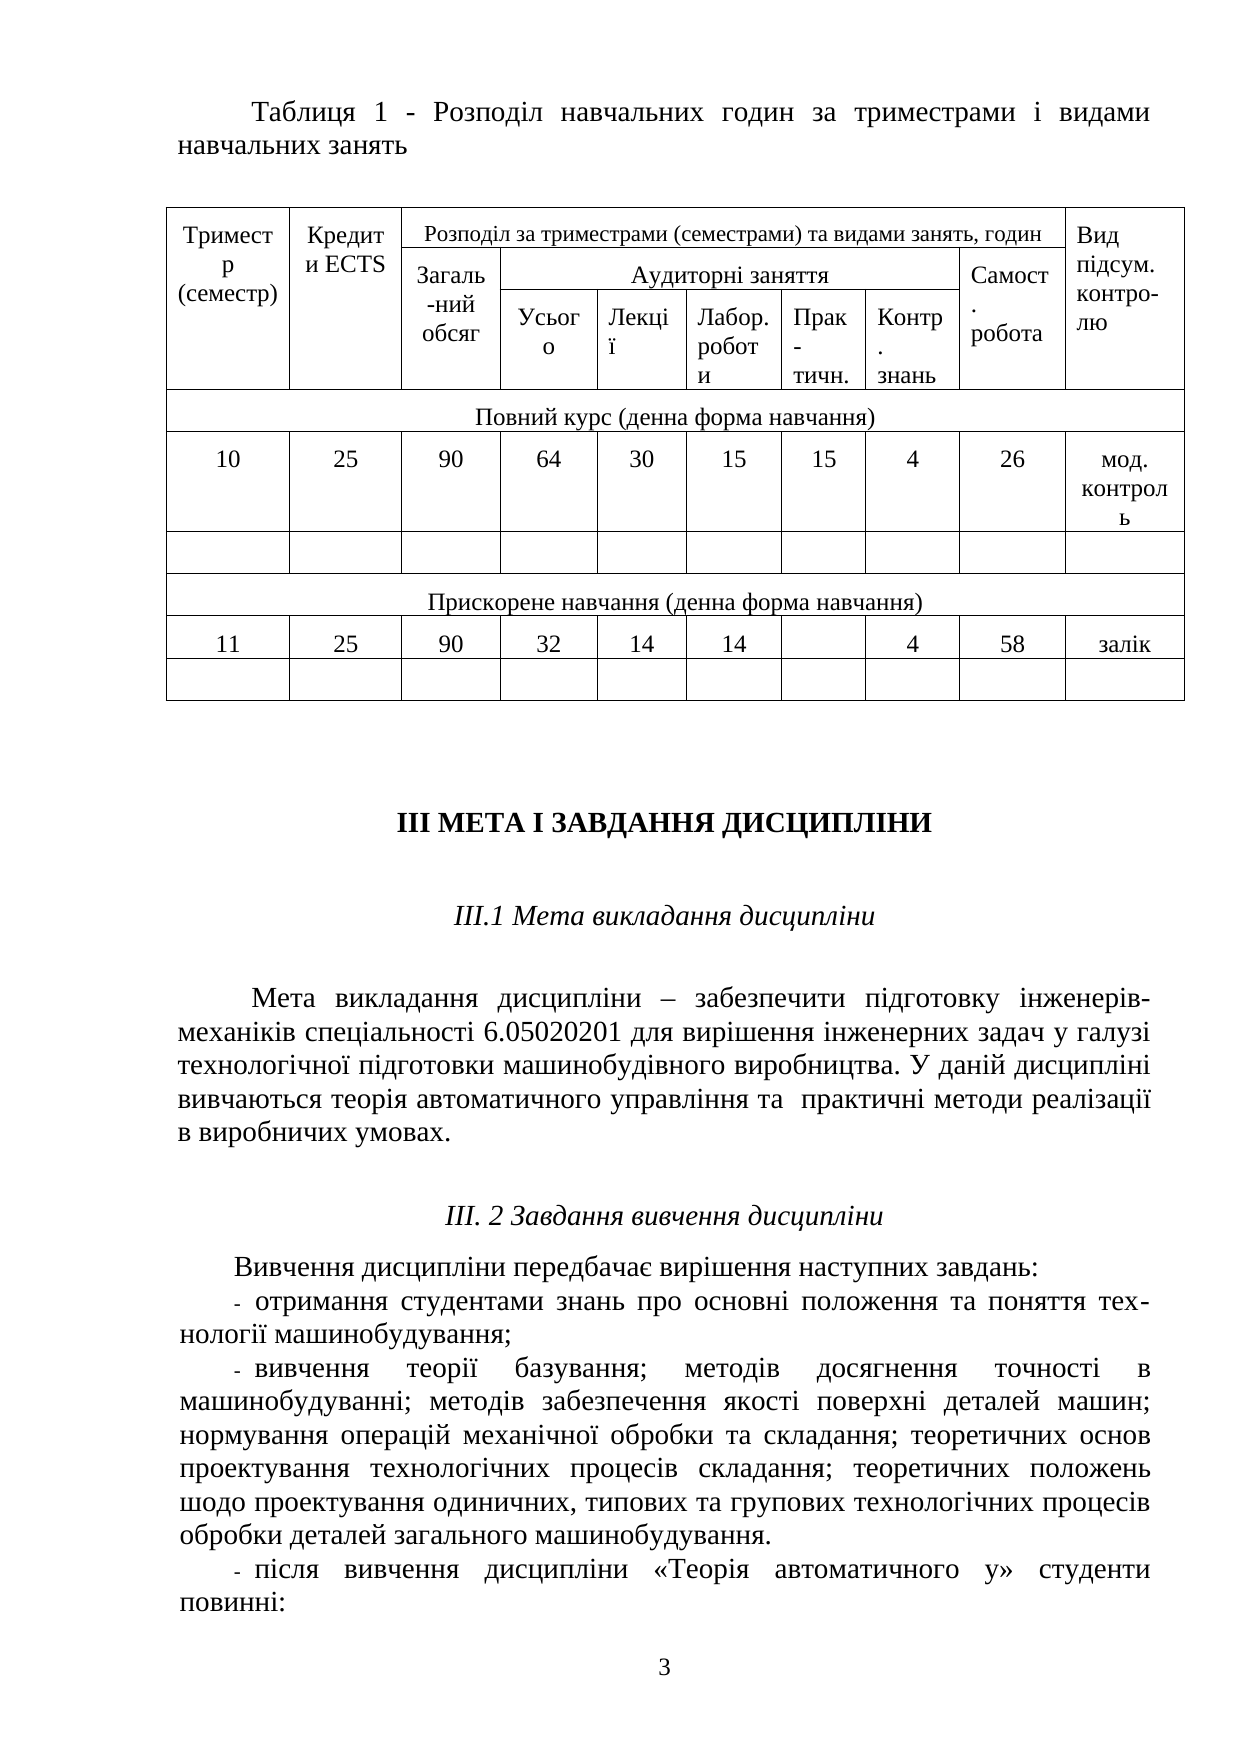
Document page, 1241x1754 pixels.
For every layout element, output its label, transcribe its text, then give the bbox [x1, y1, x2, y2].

table_cell [866, 659, 959, 700]
text ІІІ МЕТА І ЗАВДАННЯ ДИСЦИПЛІНИ [177, 806, 1152, 839]
table_cell Самост. робота [960, 248, 1065, 389]
table_cell [501, 659, 597, 700]
table_cell [960, 659, 1065, 700]
table_cell 14 [687, 616, 781, 658]
table_cell [402, 532, 500, 573]
table_cell 25 [290, 616, 401, 658]
table_cell 14 [598, 616, 686, 658]
table_cell Прак-тичн. [782, 290, 865, 389]
table_cell [598, 659, 686, 700]
text Вивчення дисципліни передбачає вирішення наступних завдань: [179, 1249, 1152, 1283]
table_cell 58 [960, 616, 1065, 658]
table_cell 4 [866, 616, 959, 658]
table_cell 15 [687, 432, 781, 531]
table_cell Повний курс (денна форма навчання) [167, 390, 1184, 431]
list отримання студентами знань про основні положення та поняття технології машинобудування; [179, 1283, 1149, 1350]
table_cell Аудиторні заняття [501, 248, 959, 289]
table_cell Контр. знань [866, 290, 959, 389]
table_cell [402, 659, 500, 700]
table_cell 26 [960, 432, 1065, 531]
table_header Кредити ECTS [290, 208, 401, 389]
table_cell [290, 659, 401, 700]
table_cell [501, 532, 597, 573]
table_cell 10 [167, 432, 289, 531]
table_cell Усього [501, 290, 597, 389]
table_cell [782, 659, 865, 700]
table_cell [960, 532, 1065, 573]
table_cell [167, 532, 289, 573]
table_cell [598, 532, 686, 573]
table_cell [1066, 532, 1184, 573]
table_cell Лабор. роботи [687, 290, 781, 389]
table_cell [687, 659, 781, 700]
table_cell 11 [167, 616, 289, 658]
table_cell Лекції [598, 290, 686, 389]
list вивчення теорії базування; методів досягнення точності в машинобудуванні; методів забезпечення якості поверхні деталей машин; нормування операцій механічної обробки та складання; теоретичних основ проектування технологічних процесів складання; теоретичних положень шодо проектування одиничних, типових та групових технологічних процесів обробки деталей загального машинобудування. [179, 1350, 1152, 1551]
table_header Розподіл за триместрами (семестрами) та видами занять, годин [402, 208, 1065, 247]
table_cell 32 [501, 616, 597, 658]
table_cell [167, 659, 289, 700]
table_cell Загаль-ний обсяг [402, 248, 500, 389]
table_cell 4 [866, 432, 959, 531]
table_cell [1066, 659, 1184, 700]
list після вивчення дисципліни «Теорія автоматичного у» студенти повинні: [179, 1551, 1152, 1618]
table_cell 90 [402, 432, 500, 531]
table_cell залік [1066, 616, 1184, 658]
text ІІІ.1 Мета викладання дисципліни [177, 898, 1152, 931]
table_cell 30 [598, 432, 686, 531]
table_cell 64 [501, 432, 597, 531]
table_cell [687, 532, 781, 573]
table_cell мод. контроль [1066, 432, 1184, 531]
text Мета викладання дисципліни – забезпечити підготовку інженерів-механіків спеціальності 6.05020201 для вирішення інженерних задач у галузі технологічної підготовки машинобудівного виробництва. У даній дисципліні вивчаються теорія автоматичного управління та практичні методи реалізації в виробничих умовах. [177, 980, 1152, 1148]
table_header Вид підсум. контро-лю [1066, 208, 1184, 389]
table_cell 90 [402, 616, 500, 658]
text Таблиця 1 - Розподіл навчальних годин за триместрами і видами навчальних занять [177, 94, 1152, 161]
table_cell Прискорене навчання (денна форма навчання) [167, 574, 1184, 615]
table_cell [782, 532, 865, 573]
table_cell 25 [290, 432, 401, 531]
table_cell [290, 532, 401, 573]
text III. 2 Завдання вивчення дисципліни [177, 1198, 1152, 1232]
table_cell [866, 532, 959, 573]
table_header Триместр (семестр) [167, 208, 289, 389]
table_cell [782, 616, 865, 658]
table_cell 15 [782, 432, 865, 531]
